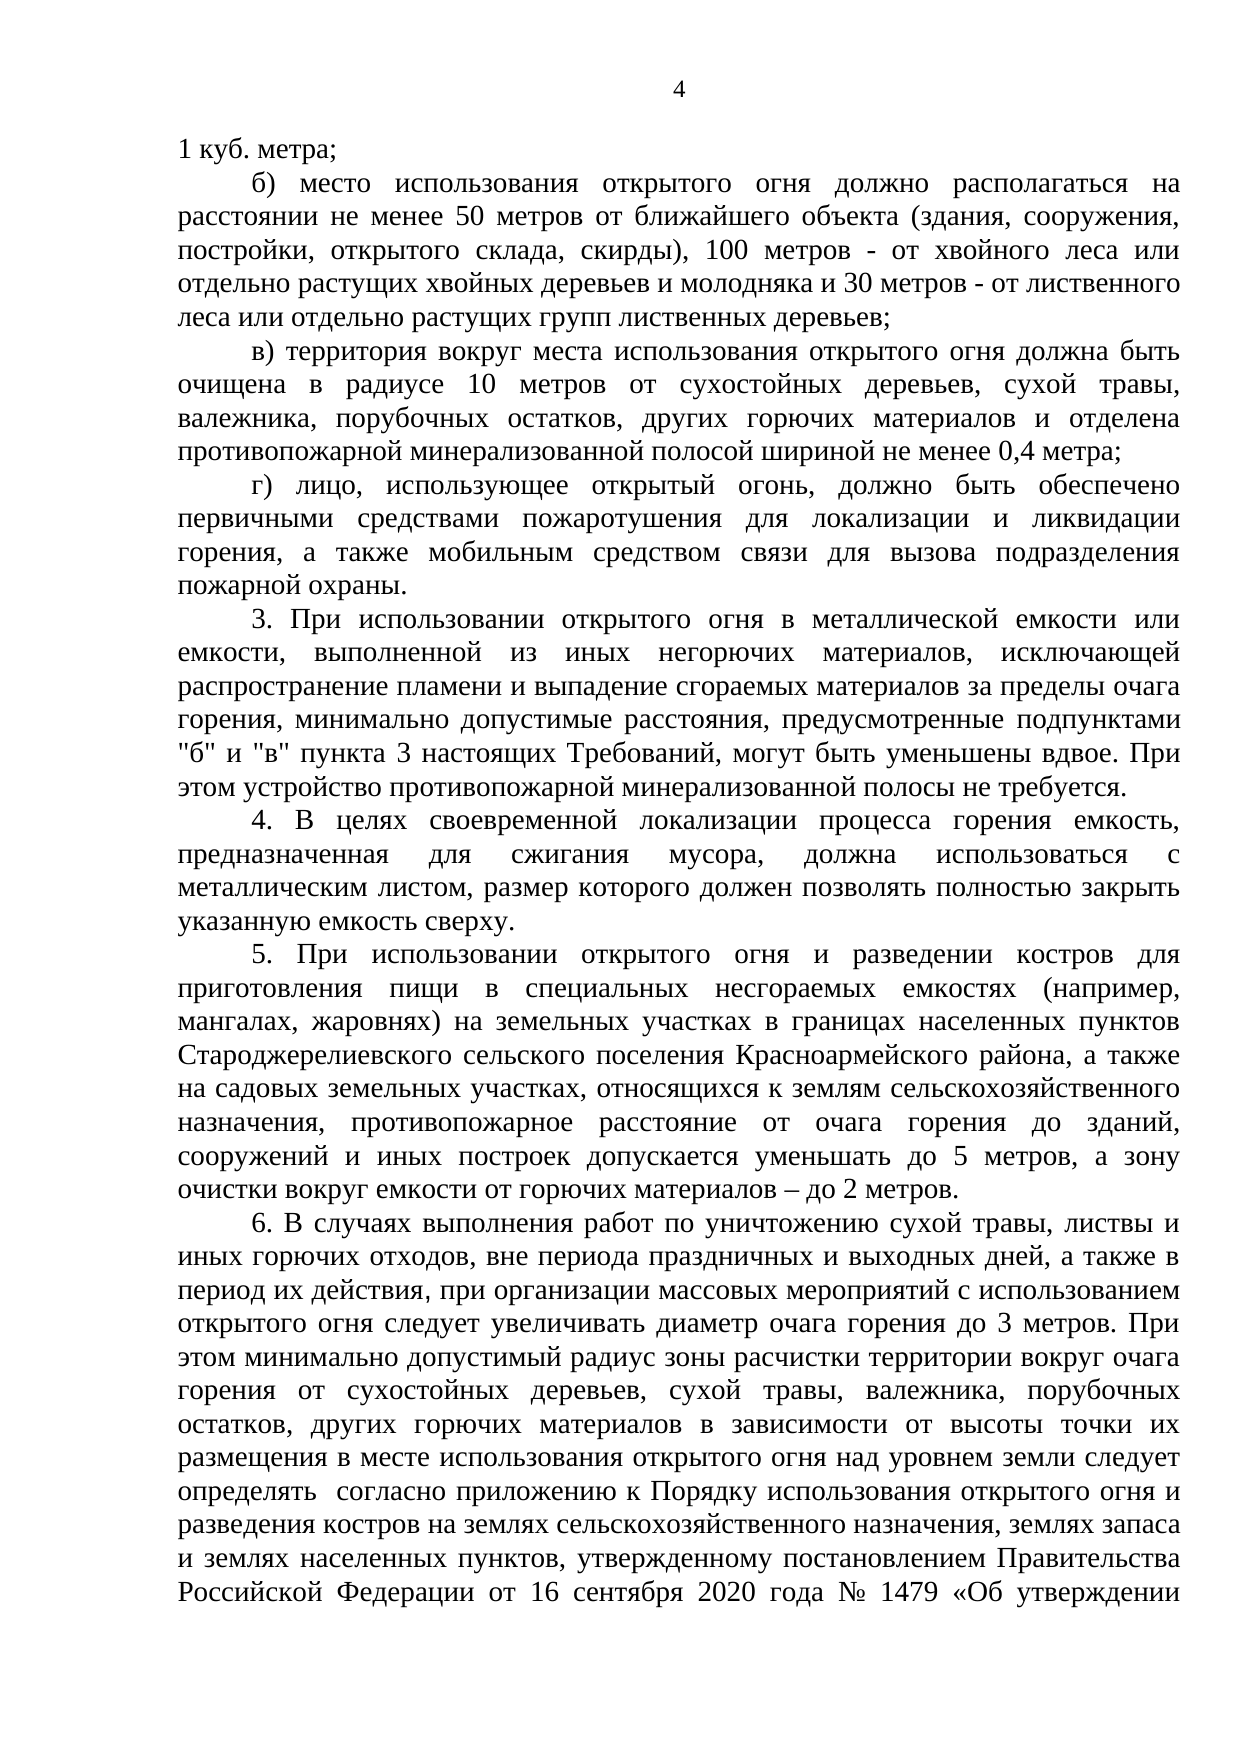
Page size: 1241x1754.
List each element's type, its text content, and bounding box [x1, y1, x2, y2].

text 5. При использовании открытого огня и разведении костров для приготовления пищи в специальных несгораемых емкостях (например, мангалах, жаровнях) на земельных участках в границах населенных пунктов Староджерелиевского сельского поселения Красноармейского района, а также на садовых земельных участках, относящихся к землям сельскохозяйственного назначения, противопожарное расстояние от очага горения до зданий, сооружений и иных построек допускается уменьшать до 5 метров, а зону очистки вокруг емкости от горючих материалов – до 2 метров. [177, 936, 1181, 1205]
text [177, 1205, 1181, 1607]
text в) территория вокруг места использования открытого огня должна быть очищена в радиусе 10 метров от сухостойных деревьев, сухой травы, валежника, порубочных остатков, других горючих материалов и отделена противопожарной минерализованной полосой шириной не менее 0,4 метра; [177, 333, 1181, 467]
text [177, 131, 1181, 165]
text 4. В целях своевременной локализации процесса горения емкость, предназначенная для сжигания мусора, должна использоваться с металлическим листом, размер которого должен позволять полностью закрыть указанную емкость сверху. [177, 802, 1181, 936]
text 3. При использовании открытого огня в металлической емкости или емкости, выполненной из иных негорючих материалов, исключающей распространение пламени и выпадение сгораемых материалов за пределы очага горения, минимально допустимые расстояния, предусмотренные подпунктами "б" и "в" пункта 3 настоящих Требований, могут быть уменьшены вдвое. При этом устройство противопожарной минерализованной полосы не требуется. [177, 601, 1181, 802]
text б) место использования открытого огня должно располагаться на расстоянии не менее 50 метров от ближайшего объекта (здания, сооружения, постройки, открытого склада, скирды), 100 метров - от хвойного леса или отдельно растущих хвойных деревьев и молодняка и 30 метров - от лиственного леса или отдельно растущих групп лиственных деревьев; [177, 165, 1181, 333]
text г) лицо, использующее открытый огонь, должно быть обеспечено первичными средствами пожаротушения для локализации и ликвидации горения, а также мобильным средством связи для вызова подразделения пожарной охраны. [177, 467, 1181, 601]
